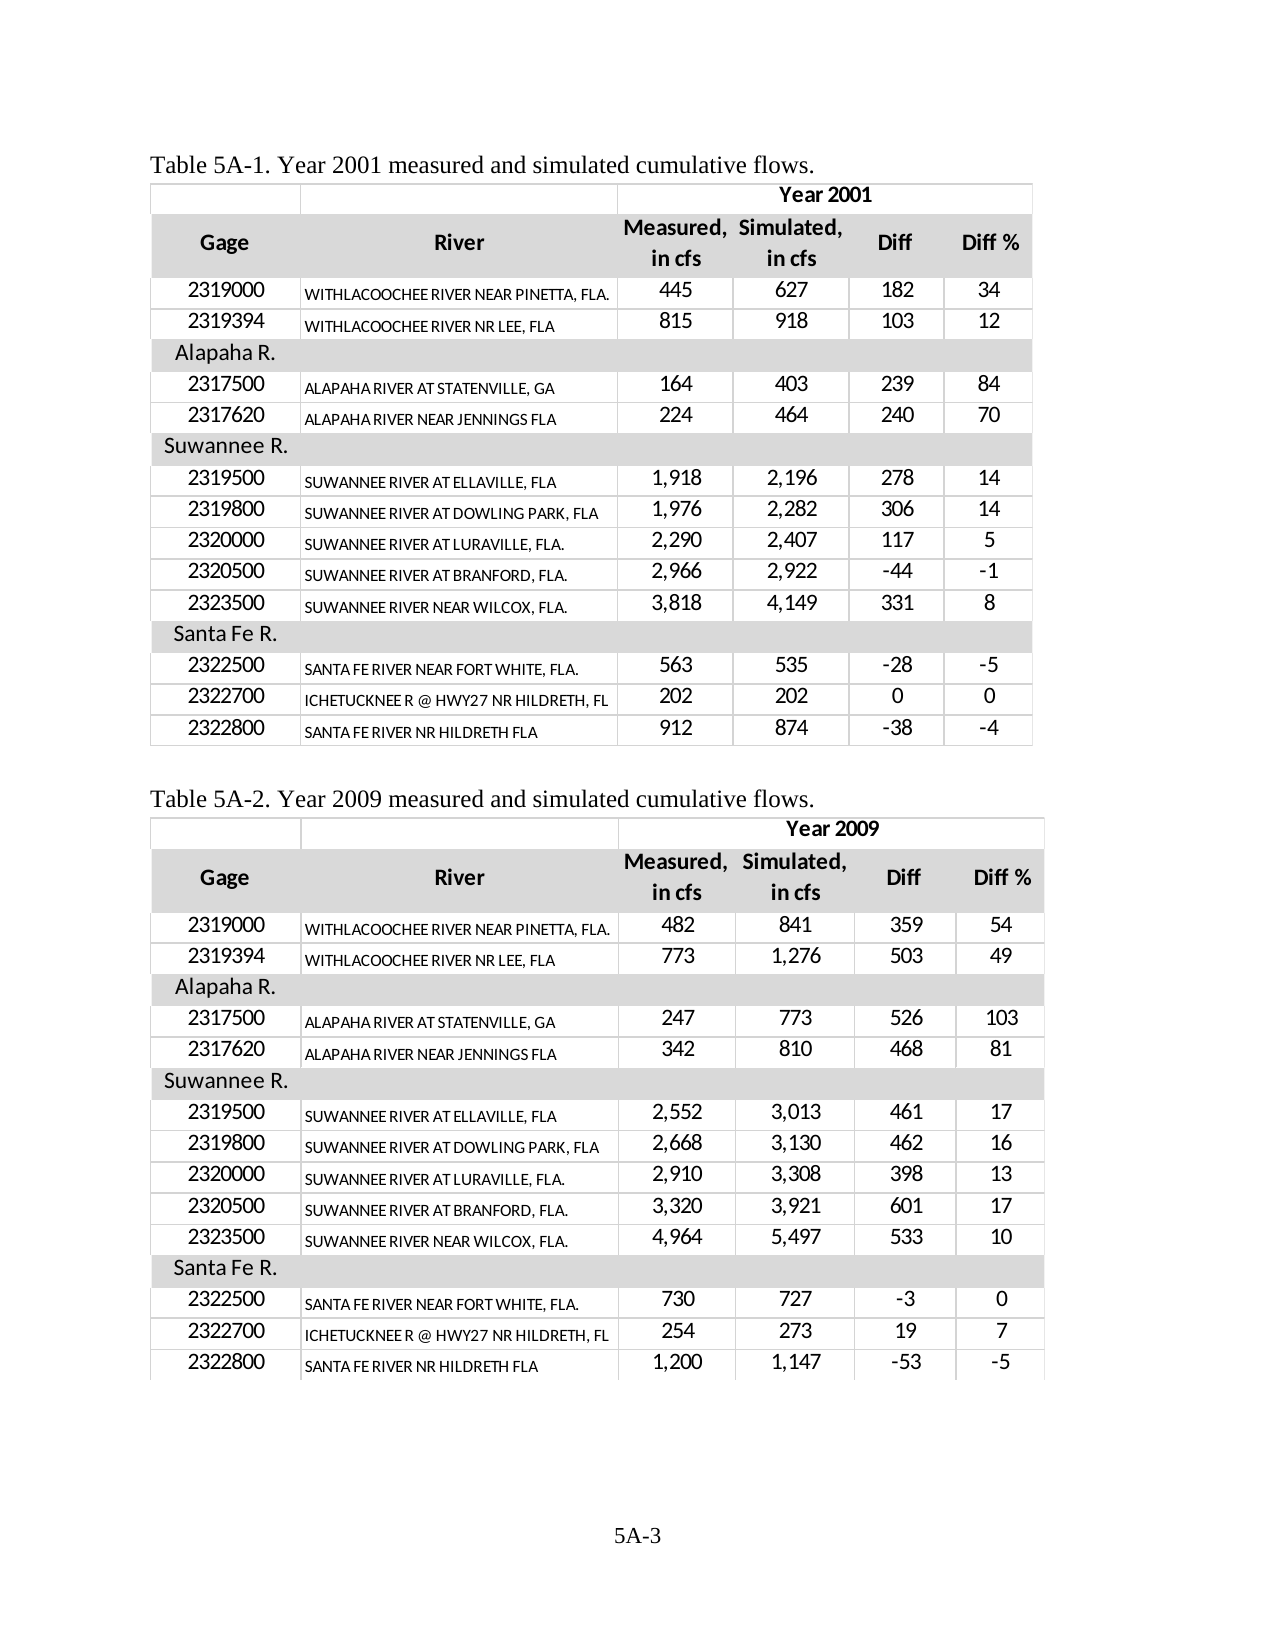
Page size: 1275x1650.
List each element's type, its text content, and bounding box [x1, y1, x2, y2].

text Table 5A-2. Year 2009 measured and simulated cumulative flows. [150, 784, 1125, 813]
text Table 5A-1. Year 2001 measured and simulated cumulative flows. [150, 150, 1125, 179]
